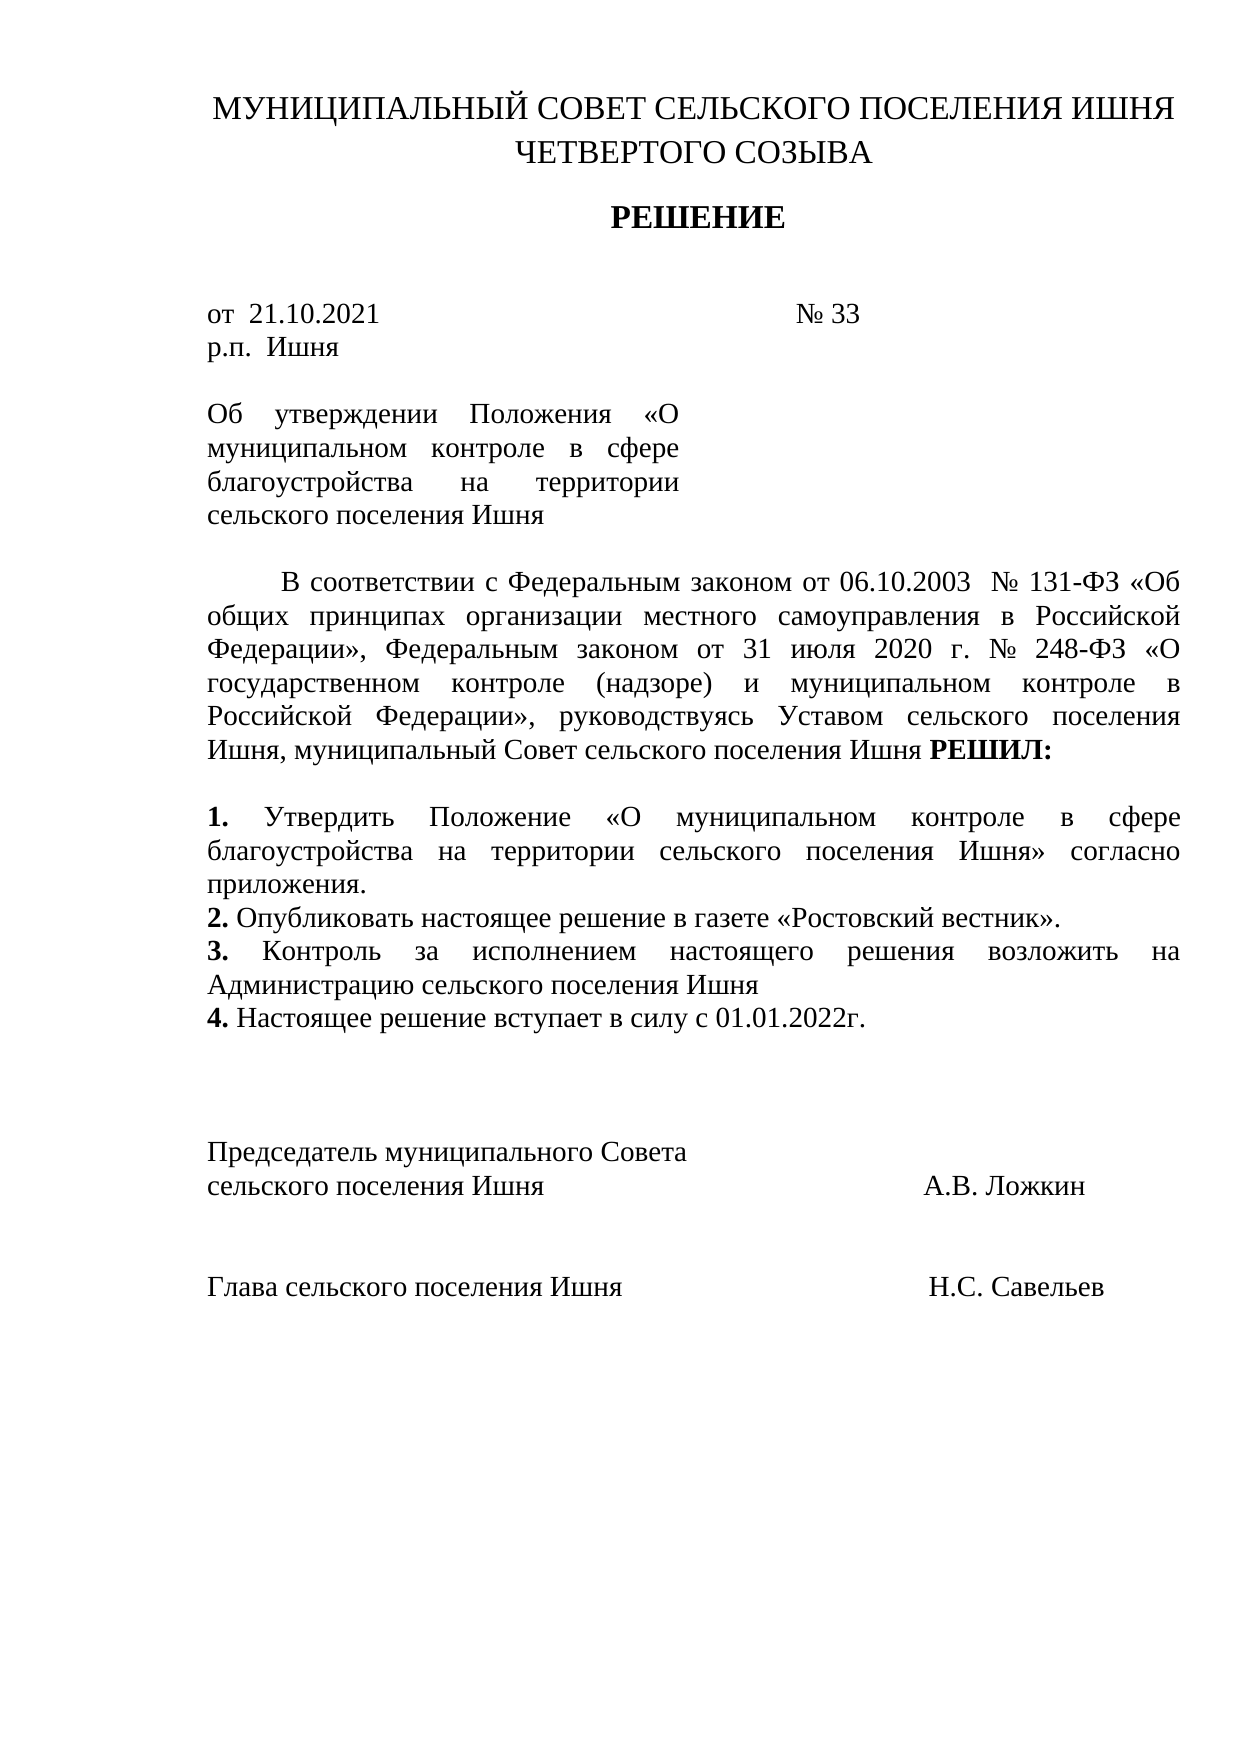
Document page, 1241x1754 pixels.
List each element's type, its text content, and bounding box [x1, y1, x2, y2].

text р.п. Ишня [207, 329, 1181, 363]
text от 21.10.2021 № 33 [207, 296, 1181, 329]
text МУНИЦИПАЛЬНЫЙ СОВЕТ СЕЛЬСКОГО ПОСЕЛЕНИЯ ИШНЯ ЧЕТВЕРТОГО СОЗЫВА [207, 89, 1181, 171]
text 3. Контроль за исполнением настоящего решения возложить на Администрацию сельского поселения Ишня [207, 933, 1181, 1000]
text Об утверждении Положения «О муниципальном контроле в сфере благоустройства на территории сельского поселения Ишня [207, 397, 679, 531]
text Председатель муниципального Совета [207, 1134, 1181, 1168]
text 2. Опубликовать настоящее решение в газете «Ростовский вестник». [207, 900, 1181, 933]
text В соответствии с Федеральным законом от 06.10.2003 № 131-ФЗ «Об общих принципах организации местного самоуправления в Российской Федерации», Федеральным законом от 31 июля 2020 г. № 248-ФЗ «О государственном контроле (надзоре) и муниципальном контроле в Российской Федерации», руководствуясь Уставом сельского поселения Ишня, муниципальный Совет сельского поселения Ишня РЕШИЛ: [207, 564, 1181, 766]
text РЕШЕНИЕ [207, 198, 1181, 236]
text 1. Утвердить Положение «О муниципальном контроле в сфере благоустройства на территории сельского поселения Ишня» согласно приложения. [207, 799, 1181, 900]
text 4. Настоящее решение вступает в силу с 01.01.2022г. [207, 1000, 1181, 1034]
text сельского поселения Ишня А.В. Ложкин [207, 1168, 1181, 1202]
text Глава сельского поселения Ишня Н.С. Савельев [207, 1269, 1181, 1302]
